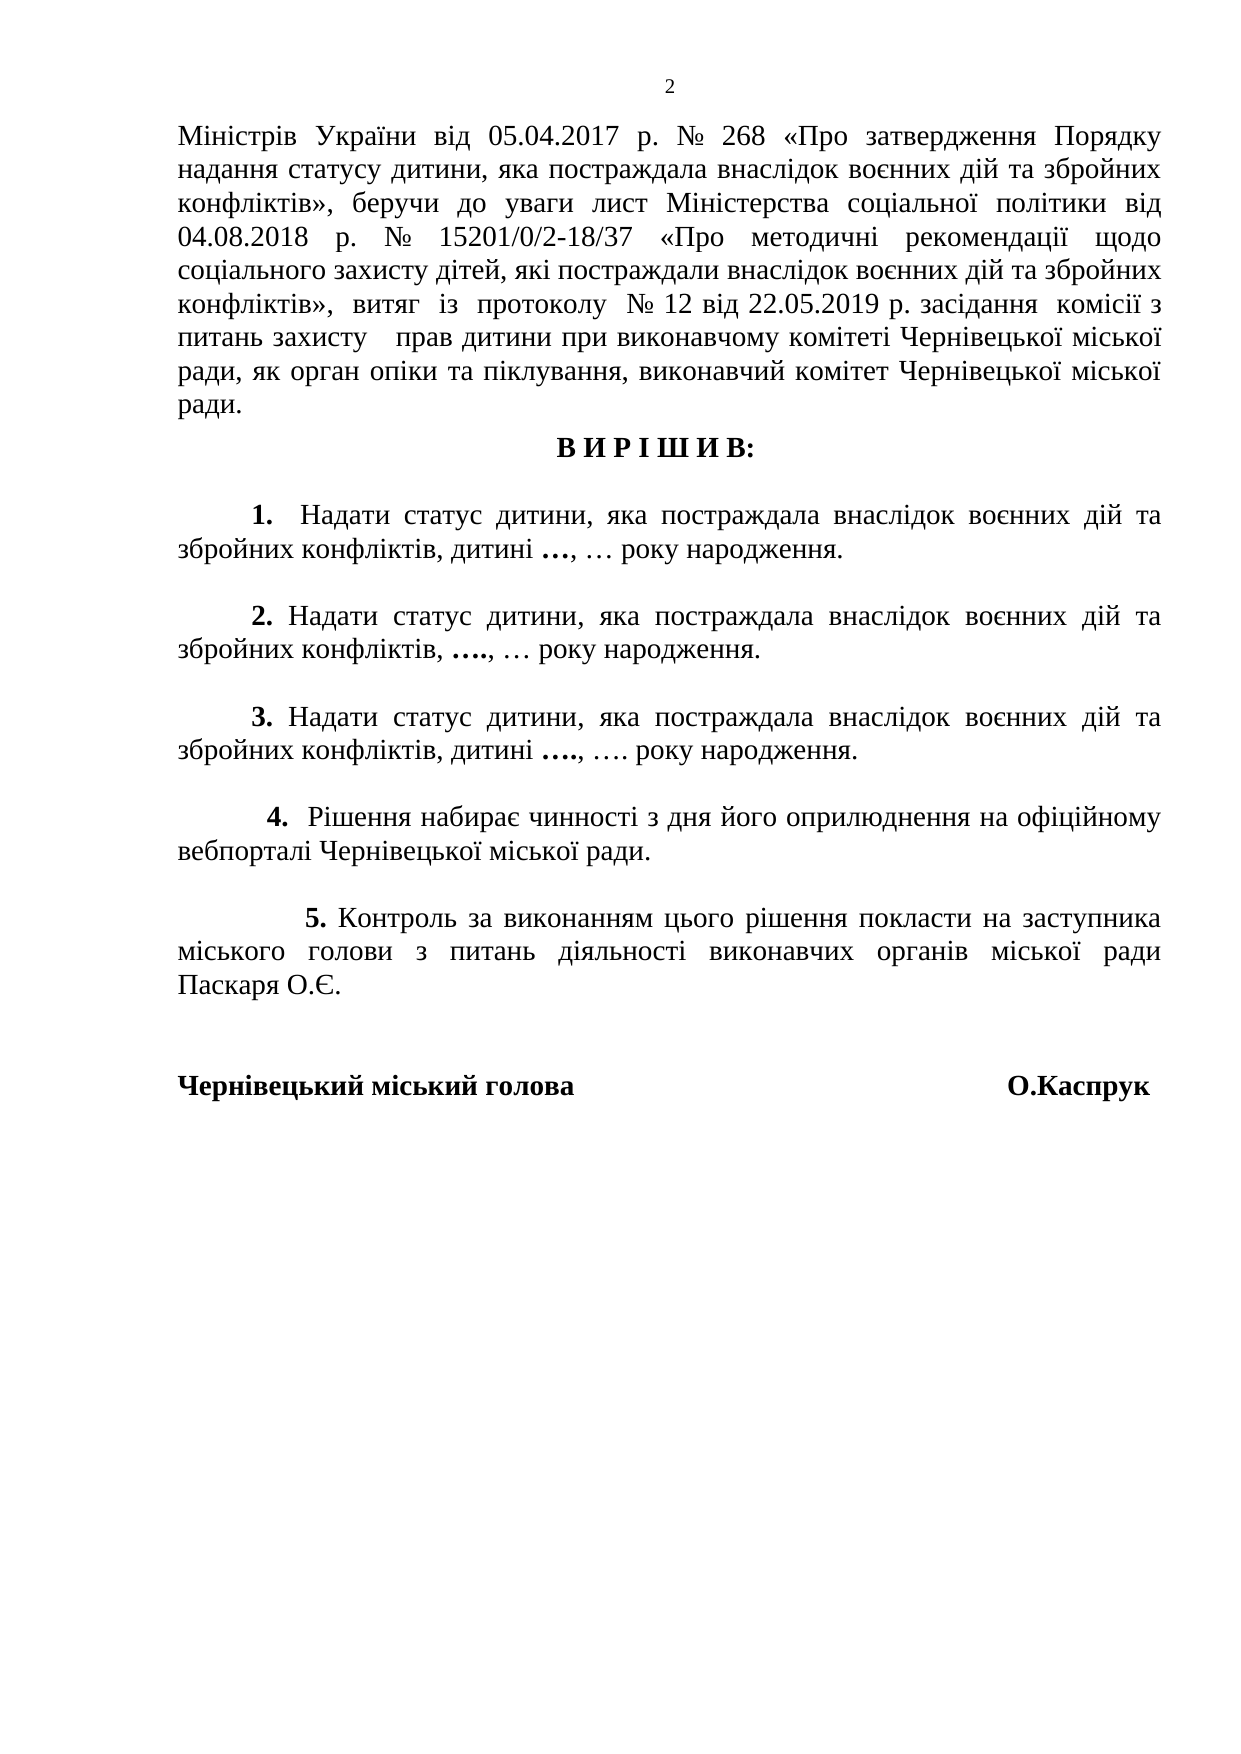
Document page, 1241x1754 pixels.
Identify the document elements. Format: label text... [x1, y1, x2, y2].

text 2. Надати статус дитини, яка постраждала внаслідок воєнних дій та збройних конфліктів, …., … року народження. [177, 598, 1162, 665]
subtitle В И Р І Ш И В: [177, 430, 1162, 464]
text 1. Надати статус дитини, яка постраждала внаслідок воєнних дій та збройних конфліктів, дитині …, … року народження. [177, 497, 1162, 564]
text 3. Надати статус дитини, яка постраждала внаслідок воєнних дій та збройних конфліктів, дитині …., …. року народження. [177, 699, 1162, 766]
text Чернівецький міський голова О.Каспрук [177, 1068, 1162, 1101]
text 4. Рішення набирає чинності з дня його оприлюднення на офіційному вебпорталі Чернівецької міської ради. [177, 799, 1162, 866]
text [177, 286, 1162, 420]
text 5. Контроль за виконанням цього рішення покласти на заступника міського голови з питань діяльності виконавчих органів міської ради Паскаря О.Є. [177, 900, 1162, 1001]
